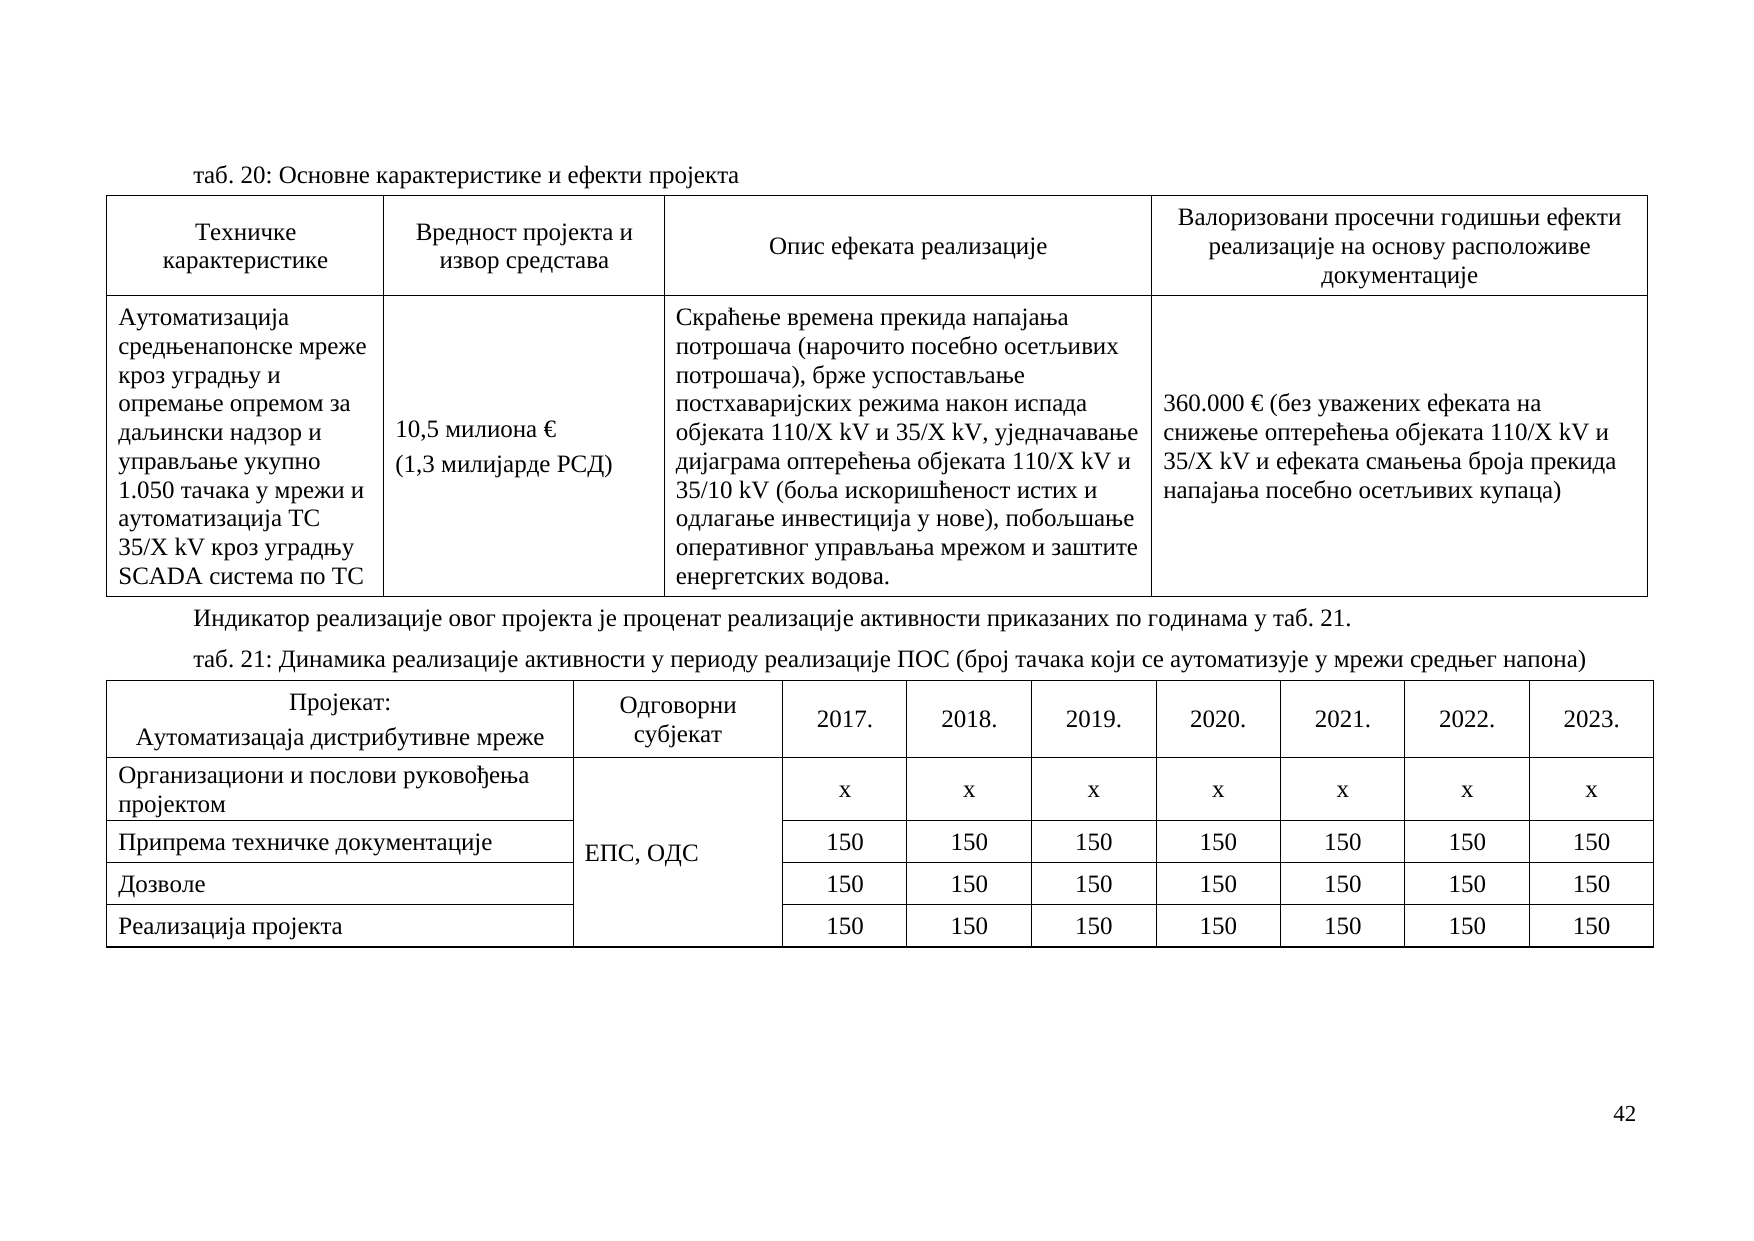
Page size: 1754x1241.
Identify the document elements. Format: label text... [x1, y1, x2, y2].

table_cell 150 [907, 863, 1031, 904]
table_cell x [1530, 758, 1653, 819]
table_header 2021. [1281, 681, 1404, 757]
table_cell Аутоматизација средњенапонске мреже кроз уградњу и опремање опремом за даљински надзор и управљање укупно 1.050 тачака у мрежи и аутоматизација ТС 35/X kV кроз уградњу SCADA система по ТС [107, 296, 383, 596]
table_cell x [1405, 758, 1529, 819]
table_cell x [1281, 758, 1404, 819]
table_header Одговорни субјекат [574, 681, 782, 757]
table_cell Реализација пројекта [107, 905, 573, 946]
table_cell 150 [1405, 905, 1529, 946]
table_header 2020. [1157, 681, 1280, 757]
table_cell 150 [1032, 905, 1156, 946]
table_header 2022. [1405, 681, 1529, 757]
table_cell 150 [1405, 863, 1529, 904]
table_cell 150 [1530, 905, 1653, 946]
table_cell x [1157, 758, 1280, 819]
table_header Опис ефеката реализације [665, 196, 1151, 295]
table_cell Припрема техничке документације [107, 821, 573, 862]
table_header 2017. [783, 681, 906, 757]
table_cell 150 [783, 821, 906, 862]
table_cell 150 [1281, 821, 1404, 862]
table_cell x [907, 758, 1031, 819]
table_cell 150 [1281, 905, 1404, 946]
table_cell x [783, 758, 906, 819]
table_cell Организациони и послови руковођења пројектом [107, 758, 573, 819]
table_cell x [1032, 758, 1156, 819]
table_cell 150 [1032, 863, 1156, 904]
table_cell 150 [1157, 905, 1280, 946]
text таб. 20: Основне карактеристике и ефекти пројекта [118, 160, 1636, 189]
table_header Валоризовани просечни годишњи ефекти реализације на основу расположиве документације [1152, 196, 1647, 295]
text таб. 21: Динамика реализације активности у периоду реализације ПОС (број тачака који се аутоматизује у мрежи средњег напона) [118, 644, 1636, 673]
table_cell 360.000 € (без уважених ефеката на снижење оптерећења објеката 110/X kV и 35/X kV и ефеката смањења броја прекида напајања посебно осетљивих купаца) [1152, 296, 1647, 596]
table_header 2019. [1032, 681, 1156, 757]
table_cell 150 [783, 905, 906, 946]
table_cell 150 [1530, 821, 1653, 862]
table_header Вредност пројекта и извор средстава [384, 196, 664, 295]
table_cell 150 [1157, 821, 1280, 862]
table_header 2023. [1530, 681, 1653, 757]
table_cell 150 [783, 863, 906, 904]
table_cell Дозволе [107, 863, 573, 904]
table_header 2018. [907, 681, 1031, 757]
table_cell ЕПС, ОДС [574, 758, 782, 946]
text Индикатор реализације овог пројекта је проценат реализације активности приказаних по годинама у таб. 21. [118, 603, 1636, 632]
table_cell 10,5 милиона € (1,3 милијарде РСД) [384, 296, 664, 596]
table_cell 150 [907, 905, 1031, 946]
table_cell 150 [1157, 863, 1280, 904]
table_cell 150 [1032, 821, 1156, 862]
table_cell 150 [1405, 821, 1529, 862]
table_cell Скраћење времена прекида напајања потрошача (нарочито посебно осетљивих потрошача), брже успостављање постхаваријских режима након испада објеката 110/X kV и 35/X kV, уједначавање дијаграма оптерећења објеката 110/X kV и 35/10 kV (боља искоришћеност истих и одлагање инвестиција у нове), побољшање оперативног управљања мрежом и заштите енергетских водова. [665, 296, 1151, 596]
table_header Техничке карактеристике [107, 196, 383, 295]
table_cell 150 [907, 821, 1031, 862]
table_cell 150 [1281, 863, 1404, 904]
table_cell 150 [1530, 863, 1653, 904]
table_header Пројекат: Аутоматизацаја дистрибутивне мреже [107, 681, 573, 757]
